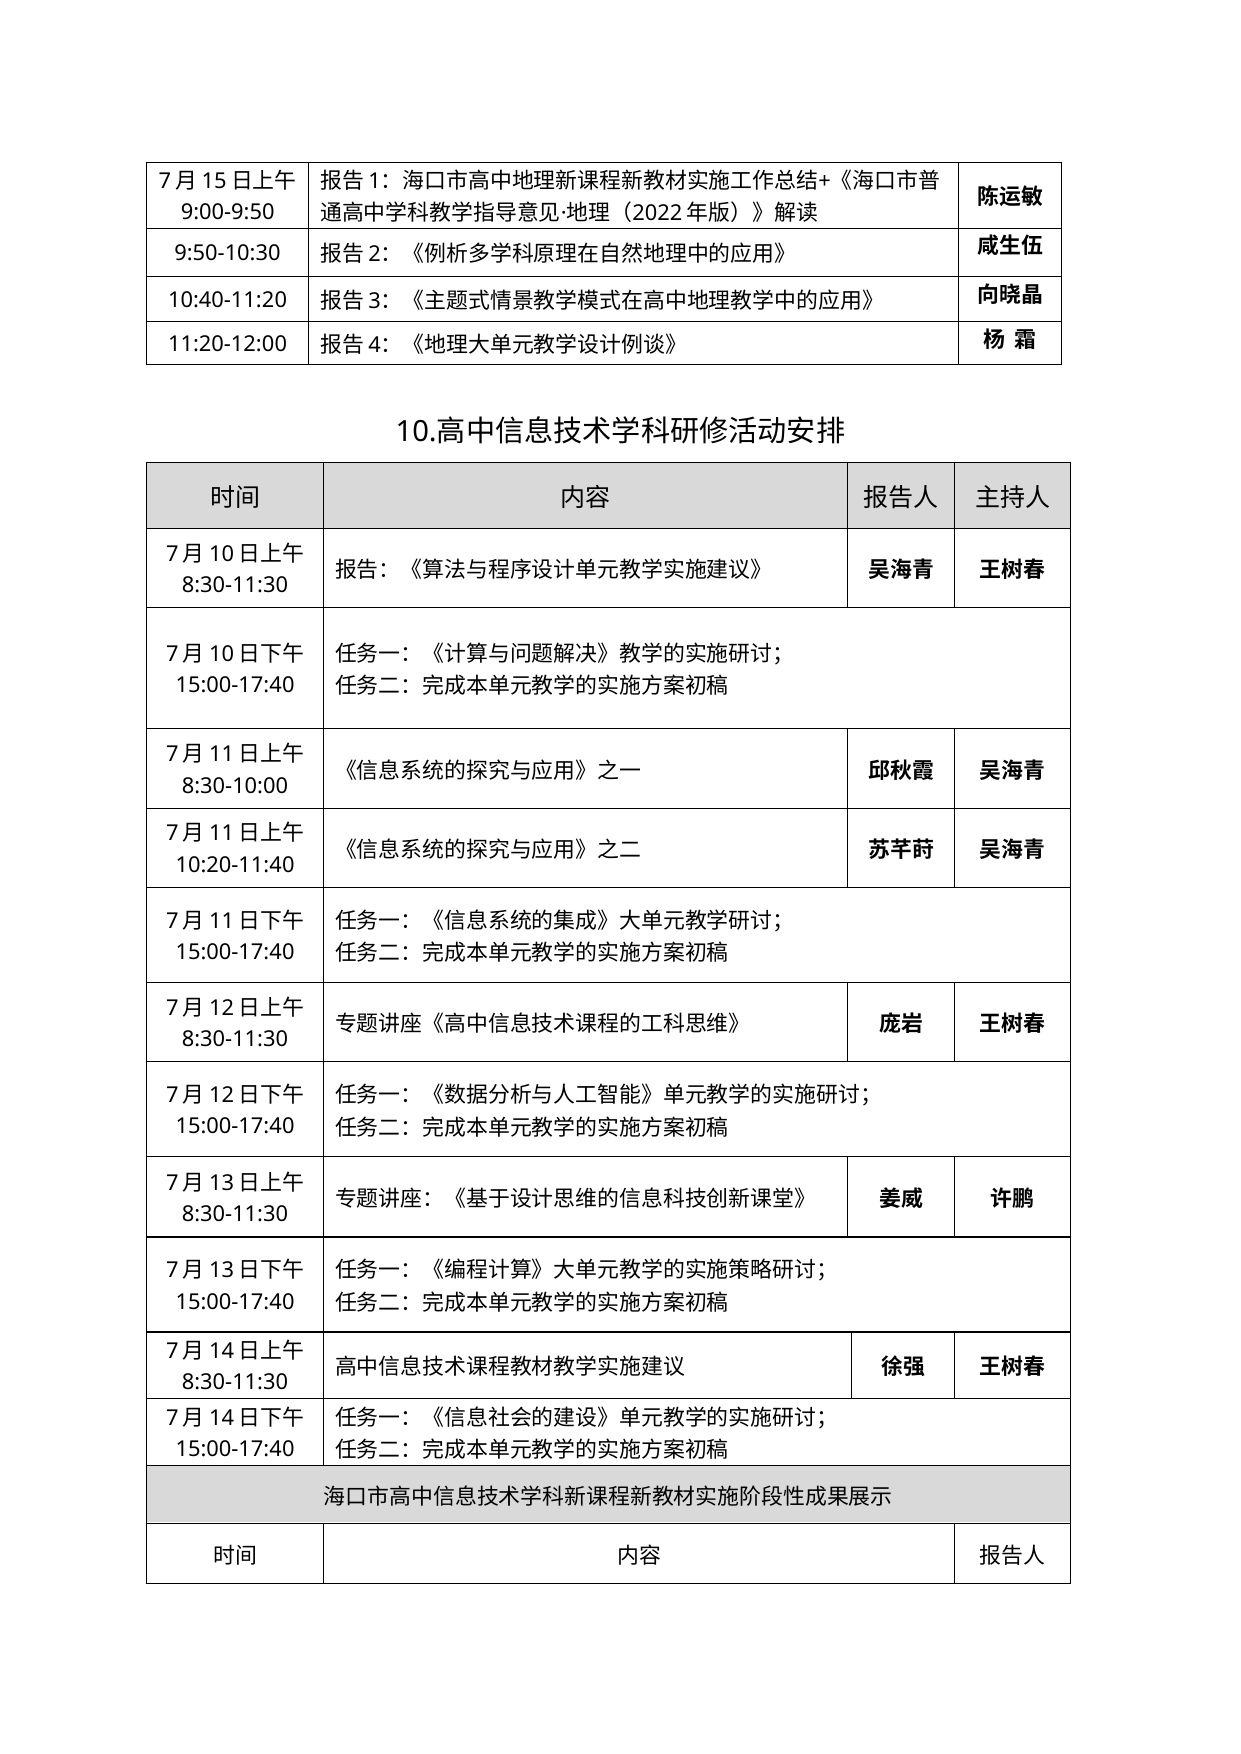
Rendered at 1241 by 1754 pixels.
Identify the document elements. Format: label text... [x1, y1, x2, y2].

table_cell 报告3：《主题式情景教学模式在高中地理教学中的应用》 [309, 277, 958, 321]
table_cell 10:40-11:20 [147, 277, 308, 321]
text 10.高中信息技术学科研修活动安排 [187, 397, 1053, 462]
table_cell 7月10日上午 8:30-11:30 [147, 529, 323, 607]
table_cell 报告2：《例析多学科原理在自然地理中的应用》 [309, 229, 958, 276]
table_cell 王树春 [955, 529, 1070, 607]
table_cell 杨 霜 [959, 322, 1061, 364]
table_cell 邱秋霞 [848, 729, 954, 807]
table_cell 专题讲座《高中信息技术课程的工科思维》 [324, 983, 847, 1061]
table_cell 高中信息技术课程教材教学实施建议 [324, 1333, 851, 1397]
table_cell 任务一：《编程计算》大单元教学的实施策略研讨； 任务二：完成本单元教学的实施方案初稿 [324, 1238, 1070, 1331]
table_cell 徐强 [852, 1333, 954, 1397]
table_cell 11:20-12:00 [147, 322, 308, 364]
table_cell 7月10日下午 15:00-17:40 [147, 608, 323, 728]
table_cell 王树春 [955, 1333, 1070, 1397]
table_cell 《信息系统的探究与应用》之二 [324, 809, 847, 887]
table_cell 7月12日上午 8:30-11:30 [147, 983, 323, 1061]
table_cell 任务一：《信息社会的建设》单元教学的实施研讨； 任务二：完成本单元教学的实施方案初稿 [324, 1399, 1070, 1465]
table_cell 报告1：海口市高中地理新课程新教材实施工作总结+《海口市普通高中学科教学指导意见·地理（2022年版）》解读 [309, 163, 958, 227]
table_cell 许鹏 [955, 1157, 1070, 1236]
table_cell 任务一：《计算与问题解决》教学的实施研讨； 任务二：完成本单元教学的实施方案初稿 [324, 608, 1070, 728]
table_cell 王树春 [955, 983, 1070, 1061]
table_cell 任务一：《数据分析与人工智能》单元教学的实施研讨； 任务二：完成本单元教学的实施方案初稿 [324, 1062, 1070, 1156]
table_header 主持人 [955, 463, 1070, 528]
table_cell 7月13日下午 15:00-17:40 [147, 1238, 323, 1331]
table_cell 7月14日下午 15:00-17:40 [147, 1399, 323, 1465]
table_cell 7月11日下午 15:00-17:40 [147, 888, 323, 982]
table_cell 7月15日上午 9:00-9:50 [147, 163, 308, 227]
table_cell 7月13日上午 8:30-11:30 [147, 1157, 323, 1236]
table_header 时间 [147, 463, 323, 528]
table_cell 7月11日上午 8:30-10:00 [147, 729, 323, 807]
table_cell 吴海青 [955, 729, 1070, 807]
table_header 报告人 [848, 463, 954, 528]
table_cell 苏芊莳 [848, 809, 954, 887]
table_cell 9:50-10:30 [147, 229, 308, 276]
table_cell 吴海青 [848, 529, 954, 607]
table_cell 时间 [147, 1524, 323, 1583]
table_cell 内容 [324, 1524, 954, 1583]
table_cell 吴海青 [955, 809, 1070, 887]
table_header 内容 [324, 463, 847, 528]
table_cell 7月11日上午 10:20-11:40 [147, 809, 323, 887]
table_cell 报告：《算法与程序设计单元教学实施建议》 [324, 529, 847, 607]
table_cell 海口市高中信息技术学科新课程新教材实施阶段性成果展示 [147, 1466, 1070, 1522]
table_cell 报告4：《地理大单元教学设计例谈》 [309, 322, 958, 364]
table_cell 《信息系统的探究与应用》之一 [324, 729, 847, 807]
table_cell 7月14日上午 8:30-11:30 [147, 1333, 323, 1397]
table_cell 陈运敏 [959, 163, 1061, 227]
table_cell 庞岩 [848, 983, 954, 1061]
table_cell 专题讲座：《基于设计思维的信息科技创新课堂》 [324, 1157, 847, 1236]
table_cell 咸生伍 [959, 229, 1061, 276]
table_cell 姜威 [848, 1157, 954, 1236]
table_cell 任务一：《信息系统的集成》大单元教学研讨； 任务二：完成本单元教学的实施方案初稿 [324, 888, 1070, 982]
table_cell 报告人 [955, 1524, 1070, 1583]
table_cell 7月12日下午 15:00-17:40 [147, 1062, 323, 1156]
table_cell 向晓晶 [959, 277, 1061, 321]
